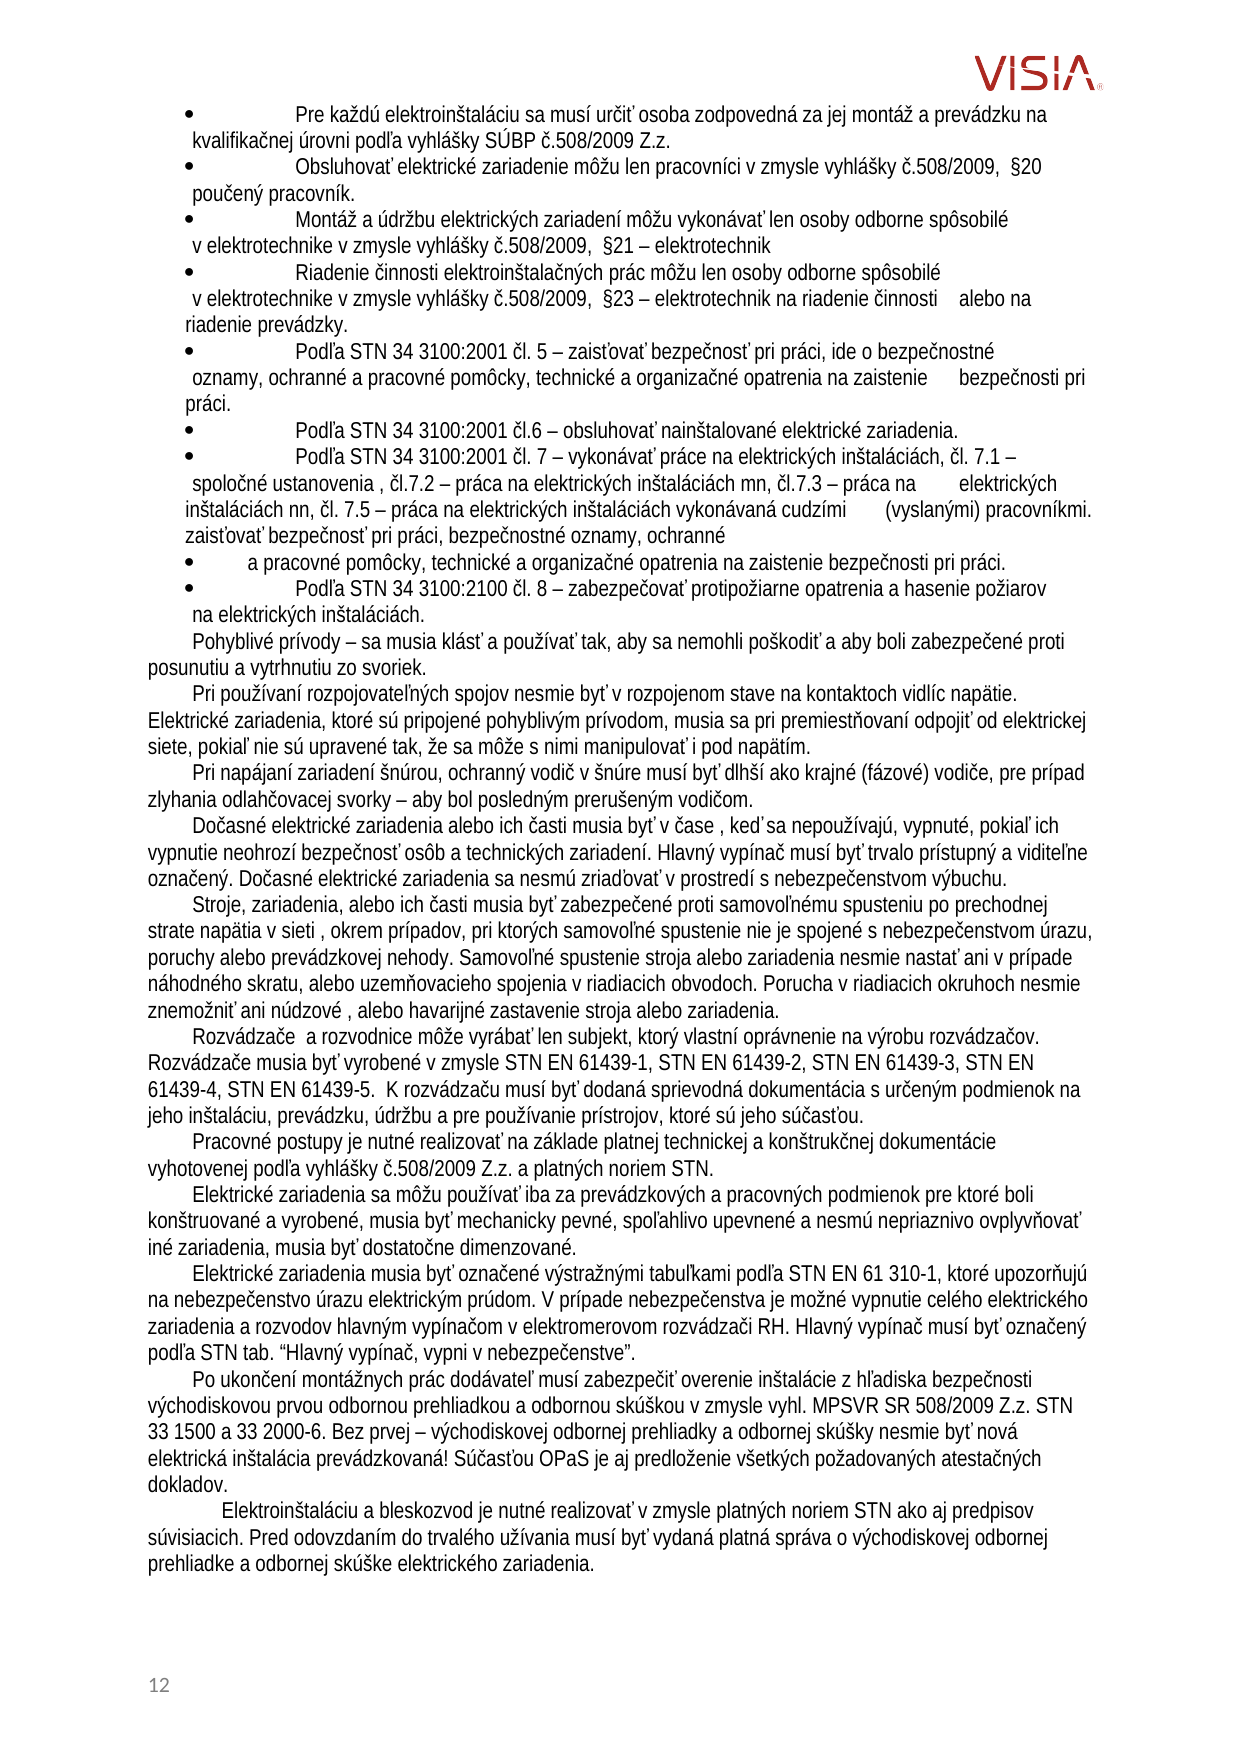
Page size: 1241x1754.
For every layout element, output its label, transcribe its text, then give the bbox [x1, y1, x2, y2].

text Elektroinštaláciu a bleskozvod je nutné realizovať v zmysle platných noriem STN ako aj predpisov súvisiacich. Pred odovzdaním do trvalého užívania musí byť vydaná platná správa o východiskovej odbornej prehliadke a odbornej skúške elektrického zariadenia. [148, 1497, 1092, 1576]
text Stroje, zariadenia, alebo ich časti musia byť zabezpečené proti samovoľnému spusteniu po prechodnej strate napätia v sieti , okrem prípadov, pri ktorých samovoľné spustenie nie je spojené s nebezpečenstvom úrazu, poruchy alebo prevádzkovej nehody. Samovoľné spustenie stroja alebo zariadenia nesmie nastať ani v prípade náhodného skratu, alebo uzemňovacieho spojenia v riadiacich obvodoch. Porucha v riadiacich okruhoch nesmie znemožniť ani núdzové , alebo havarijné zastavenie stroja alebo zariadenia. [148, 891, 1092, 1023]
text Pracovné postupy je nutné realizovať na základe platnej technickej a konštrukčnej dokumentácie vyhotovenej podľa vyhlášky č.508/2009 Z.z. a platných noriem STN. [148, 1128, 1092, 1181]
list Podľa STN 34 3100:2001 čl.6 – obsluhovať nainštalované elektrické zariadenia. [185, 417, 1092, 443]
text Elektrické zariadenia musia byť označené výstražnými tabuľkami podľa STN EN 61 310-1, ktoré upozorňujú na nebezpečenstvo úrazu elektrickým prúdom. V prípade nebezpečenstva je možné vypnutie celého elektrického zariadenia a rozvodov hlavným vypínačom v elektromerovom rozvádzači RH. Hlavný vypínač musí byť označený podľa STN tab. “Hlavný vypínač, vypni v nebezpečenstve”. [148, 1260, 1092, 1366]
text Rozvádzače a rozvodnice môže vyrábať len subjekt, ktorý vlastní oprávnenie na výrobu rozvádzačov. Rozvádzače musia byť vyrobené v zmysle STN EN 61439-1, STN EN 61439-2, STN EN 61439-3, STN EN 61439-4, STN EN 61439-5. K rozvádzaču musí byť dodaná sprievodná dokumentácia s určeným podmienok na jeho inštaláciu, prevádzku, údržbu a pre používanie prístrojov, ktoré sú jeho súčasťou. [148, 1023, 1092, 1128]
text Pohyblivé prívody – sa musia klásť a používať tak, aby sa nemohli poškodiť a aby boli zabezpečené proti posunutiu a vytrhnutiu zo svoriek. [148, 628, 1092, 680]
text Elektrické zariadenia sa môžu používať iba za prevádzkových a pracovných podmienok pre ktoré boli konštruované a vyrobené, musia byť mechanicky pevné, spoľahlivo upevnené a nesmú nepriaznivo ovplyvňovať iné zariadenia, musia byť dostatočne dimenzované. [148, 1181, 1092, 1260]
list Podľa STN 34 3100:2001 čl. 5 – zaisťovať bezpečnosť pri práci, ide o bezpečnostné oznamy, ochranné a pracovné pomôcky, technické a organizačné opatrenia na zaistenie bezpečnosti pri práci. [185, 338, 1092, 417]
list Podľa STN 34 3100:2001 čl. 7 – vykonávať práce na elektrických inštaláciách, čl. 7.1 – spoločné ustanovenia , čl.7.2 – práca na elektrických inštaláciách mn, čl.7.3 – práca na elektrických inštaláciách nn, čl. 7.5 – práca na elektrických inštaláciách vykonávaná cudzími (vyslanými) pracovníkmi. zaisťovať bezpečnosť pri práci, bezpečnostné oznamy, ochranné [185, 443, 1092, 548]
list Podľa STN 34 3100:2100 čl. 8 – zabezpečovať protipožiarne opatrenia a hasenie požiarov na elektrických inštaláciách. [185, 575, 1092, 628]
list Riadenie činnosti elektroinštalačných prác môžu len osoby odborne spôsobilé v elektrotechnike v zmysle vyhlášky č.508/2009, §23 – elektrotechnik na riadenie činnosti alebo na riadenie prevádzky. [185, 259, 1092, 338]
list Pre každú elektroinštaláciu sa musí určiť osoba zodpovedná za jej montáž a prevádzku na kvalifikačnej úrovni podľa vyhlášky SÚBP č.508/2009 Z.z. [185, 101, 1092, 153]
text Pri napájaní zariadení šnúrou, ochranný vodič v šnúre musí byť dlhší ako krajné (fázové) vodiče, pre prípad zlyhania odlahčovacej svorky – aby bol posledným prerušeným vodičom. [148, 759, 1092, 812]
picture [974, 55, 1104, 91]
text Po ukončení montážnych prác dodávateľ musí zabezpečiť overenie inštalácie z hľadiska bezpečnosti východiskovou prvou odbornou prehliadkou a odbornou skúškou v zmysle vyhl. MPSVR SR 508/2009 Z.z. STN 33 1500 a 33 2000-6. Bez prvej – východiskovej odbornej prehliadky a odbornej skúšky nesmie byť nová elektrická inštalácia prevádzkovaná! Súčasťou OPaS je aj predloženie všetkých požadovaných atestačných dokladov. [148, 1366, 1092, 1497]
list Obsluhovať elektrické zariadenie môžu len pracovníci v zmysle vyhlášky č.508/2009, §20 poučený pracovník. [185, 153, 1092, 206]
text Pri používaní rozpojovateľných spojov nesmie byť v rozpojenom stave na kontaktoch vidlíc napätie. Elektrické zariadenia, ktoré sú pripojené pohyblivým prívodom, musia sa pri premiestňovaní odpojiť od elektrickej siete, pokiaľ nie sú upravené tak, že sa môže s nimi manipulovať i pod napätím. [148, 680, 1092, 759]
list Montáž a údržbu elektrických zariadení môžu vykonávať len osoby odborne spôsobilé v elektrotechnike v zmysle vyhlášky č.508/2009, §21 – elektrotechnik [185, 206, 1092, 259]
text Dočasné elektrické zariadenia alebo ich časti musia byť v čase , keď sa nepoužívajú, vypnuté, pokiaľ ich vypnutie neohrozí bezpečnosť osôb a technických zariadení. Hlavný vypínač musí byť trvalo prístupný a viditeľne označený. Dočasné elektrické zariadenia sa nesmú zriaďovať v prostredí s nebezpečenstvom výbuchu. [148, 812, 1092, 891]
list a pracovné pomôcky, technické a organizačné opatrenia na zaistenie bezpečnosti pri práci. [185, 548, 1092, 575]
